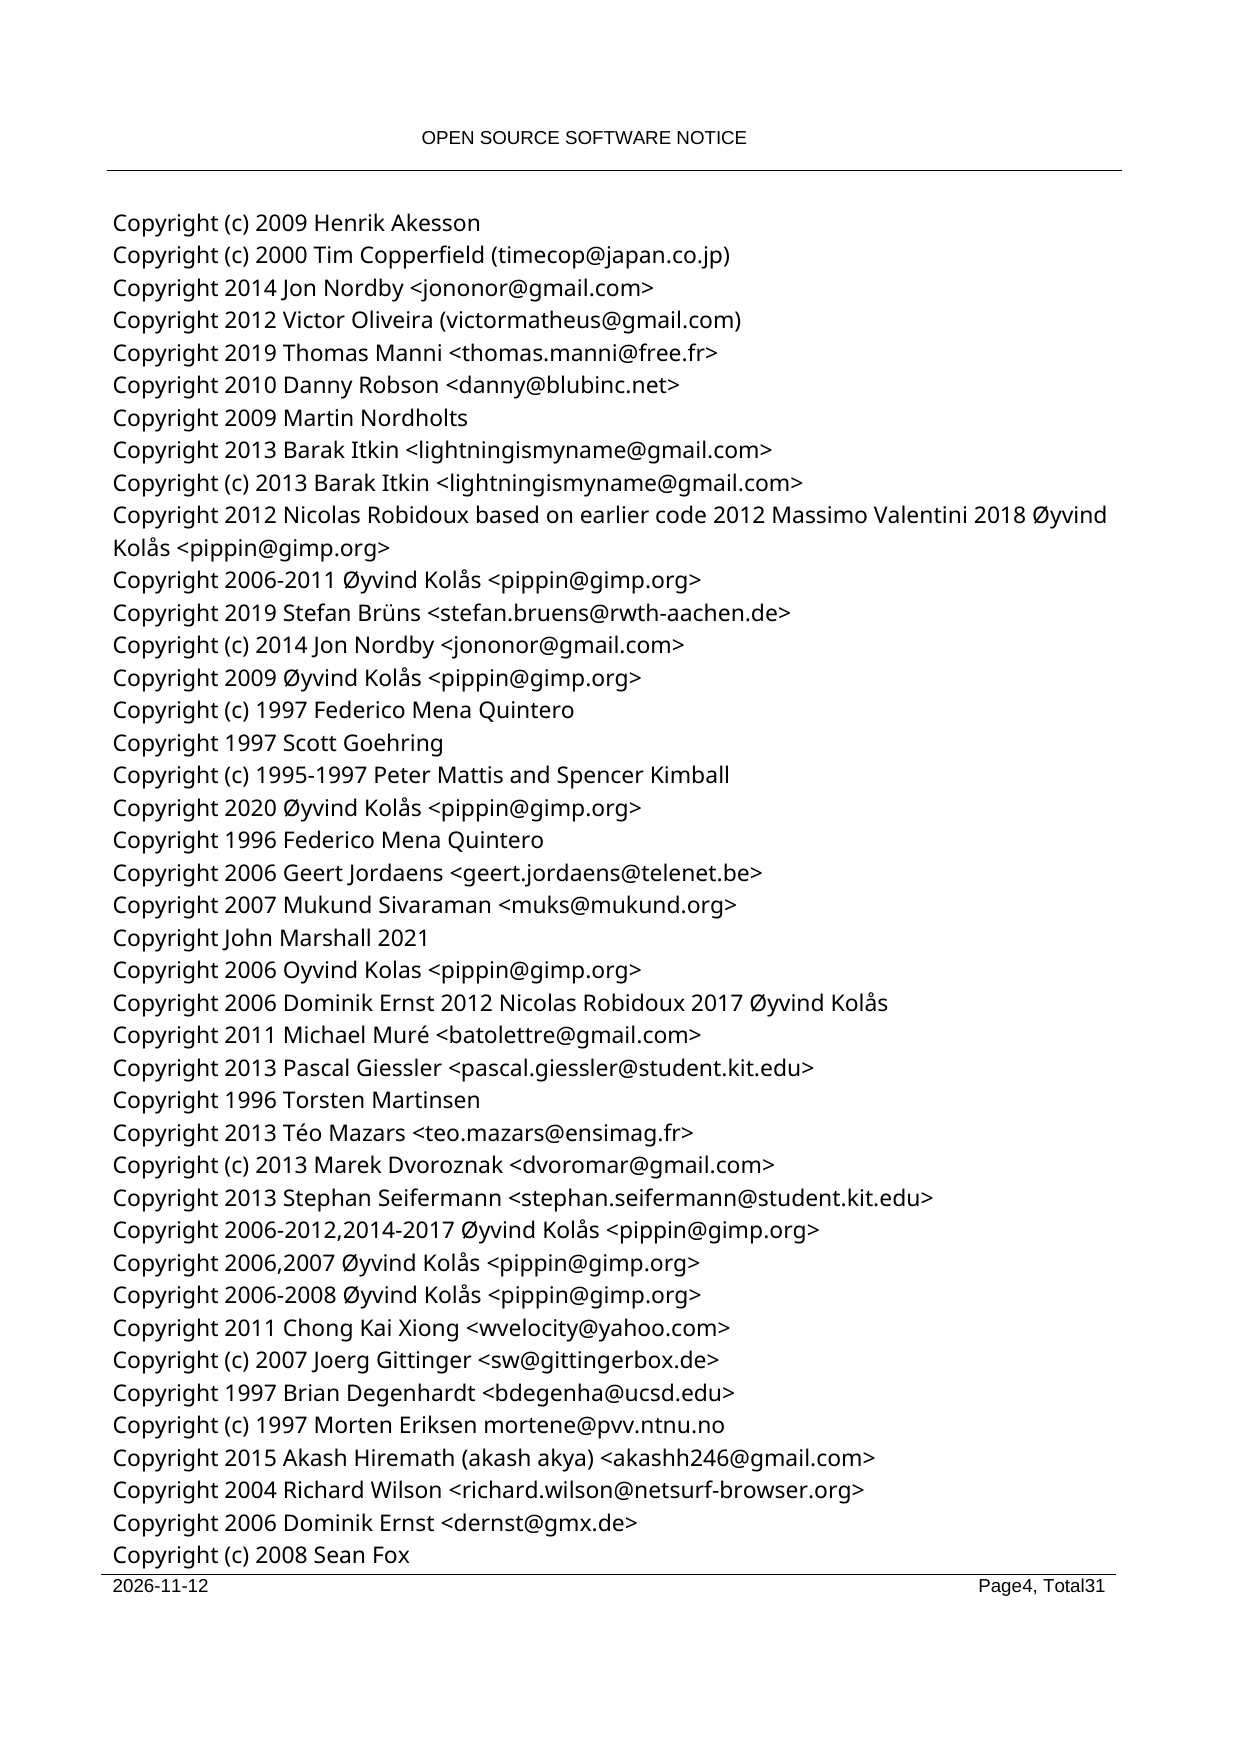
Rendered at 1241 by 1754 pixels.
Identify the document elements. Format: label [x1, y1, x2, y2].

text [112, 206, 1128, 1571]
